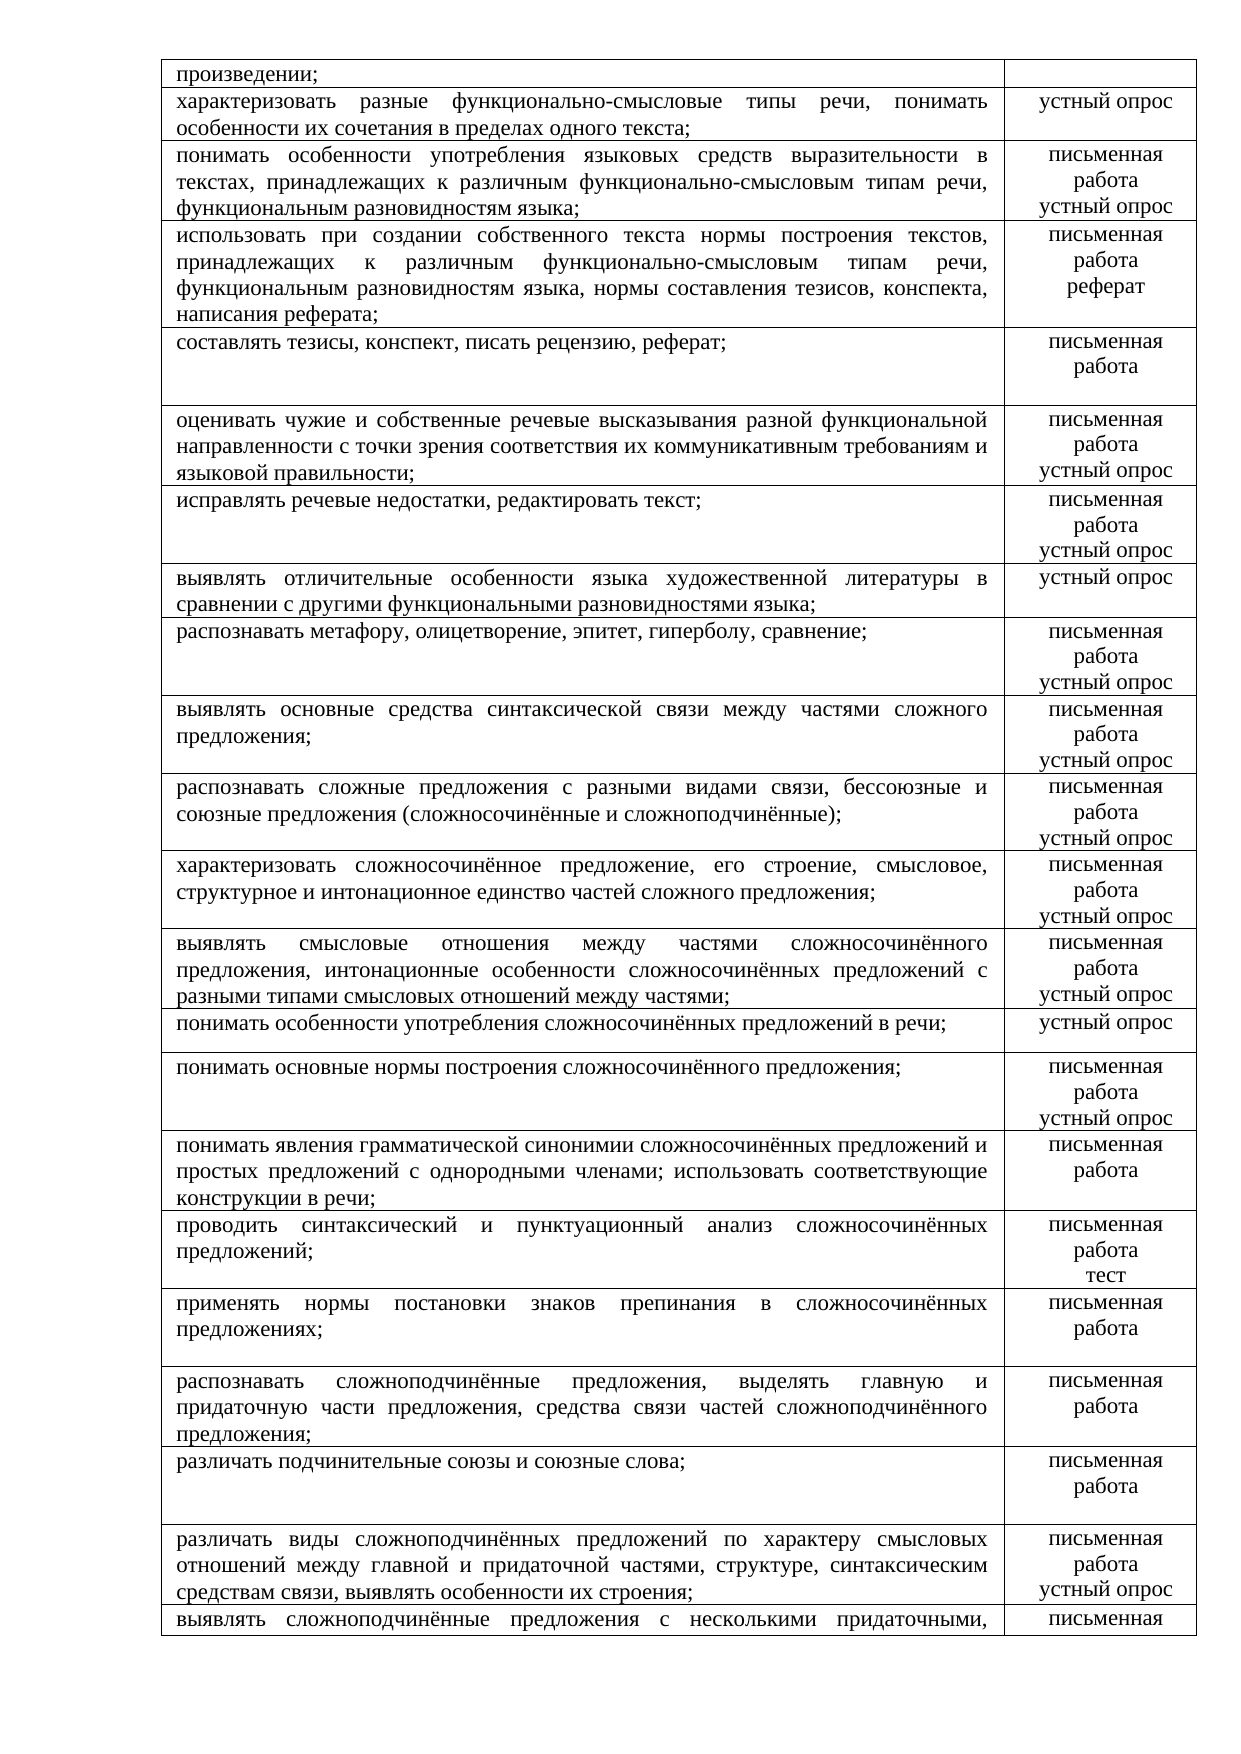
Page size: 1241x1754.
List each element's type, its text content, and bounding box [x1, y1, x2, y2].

table_cell письменная работа [1005, 1367, 1196, 1446]
table_cell различать виды сложноподчинённых предложений по характеру смысловых отношений между главной и придаточной частями, структуре, синтаксическим средствам связи, выявлять особенности их строения; [162, 1525, 1004, 1604]
table_cell письменная работа устный опрос [1005, 851, 1196, 928]
table_cell письменная работа устный опрос [1005, 1525, 1196, 1604]
table_cell выявлять смысловые отношения между частями сложносочинённого предложения, интонационные особенности сложносочинённых предложений с разными типами смысловых отношений между частями; [162, 929, 1004, 1008]
table_cell составлять тезисы, конспект, писать рецензию, реферат; [162, 328, 1004, 405]
table_cell понимать основные нормы построения сложносочинённого предложения; [162, 1053, 1004, 1130]
table_cell письменная работа устный опрос [1005, 929, 1196, 1008]
table_cell характеризовать разные функционально-смысловые типы речи, понимать особенности их сочетания в пределах одного текста; [162, 88, 1004, 140]
table_cell письменная работа [1005, 328, 1196, 405]
table_cell письменная работа [1005, 1131, 1196, 1210]
table_cell письменная работа реферат [1005, 221, 1196, 327]
table_cell письменная работа устный опрос [1005, 486, 1196, 563]
table_cell оценивать чужие и собственные речевые высказывания разной функциональной направленности с точки зрения соответствия их коммуникативным требованиям и языковой правильности; [162, 406, 1004, 485]
table_cell выявлять отличительные особенности языка художественной литературы в сравнении с другими функциональными разновидностями языка; [162, 564, 1004, 617]
table_cell понимать особенности употребления языковых средств выразительности в текстах, принадлежащих к различным функционально-смысловым типам речи, функциональным разновидностям языка; [162, 141, 1004, 220]
table_cell письменная работа устный опрос [1005, 406, 1196, 485]
table_cell письменная работа устный опрос [1005, 1053, 1196, 1130]
table_cell различать подчинительные союзы и союзные слова; [162, 1447, 1004, 1524]
table_cell выявлять основные средства синтаксической связи между частями сложного предложения; [162, 696, 1004, 772]
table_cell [1005, 60, 1196, 87]
table_cell проводить синтаксический и пунктуационный анализ сложносочинённых предложений; [162, 1211, 1004, 1288]
table_cell письменная работа устный опрос [1005, 774, 1196, 850]
table_cell применять нормы постановки знаков препинания в сложносочинённых предложениях; [162, 1289, 1004, 1366]
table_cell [1005, 141, 1196, 220]
table_cell устный опрос [1005, 1009, 1196, 1052]
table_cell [1005, 1605, 1196, 1635]
table_cell письменная работа устный опрос [1005, 696, 1196, 772]
table_cell использовать при создании собственного текста нормы построения текстов, принадлежащих к различным функционально-смысловым типам речи, функциональным разновидностям языка, нормы составления тезисов, конспекта, написания реферата; [162, 221, 1004, 327]
table_cell характеризовать сложносочинённое предложение, его строение, смысловое, структурное и интонационное единство частей сложного предложения; [162, 851, 1004, 928]
table_cell распознавать сложные предложения с разными видами связи, бессоюзные и союзные предложения (сложносочинённые и сложноподчинённые); [162, 774, 1004, 850]
table_cell письменная работа тест [1005, 1211, 1196, 1288]
table_cell письменная работа [1005, 1289, 1196, 1366]
table_cell устный опрос [1005, 88, 1196, 140]
table_cell распознавать сложноподчинённые предложения, выделять главную и придаточную части предложения, средства связи частей сложноподчинённого предложения; [162, 1367, 1004, 1446]
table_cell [162, 1605, 1004, 1635]
table_cell понимать явления грамматической синонимии сложносочинённых предложений и простых предложений с однородными членами; использовать соответствующие конструкции в речи; [162, 1131, 1004, 1210]
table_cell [162, 60, 1004, 87]
table_cell письменная работа устный опрос [1005, 618, 1196, 694]
table_cell устный опрос [1005, 564, 1196, 617]
table_cell распознавать метафору, олицетворение, эпитет, гиперболу, сравнение; [162, 618, 1004, 694]
table_cell письменная работа [1005, 1447, 1196, 1524]
table_cell понимать особенности употребления сложносочинённых предложений в речи; [162, 1009, 1004, 1052]
table_cell исправлять речевые недостатки, редактировать текст; [162, 486, 1004, 563]
